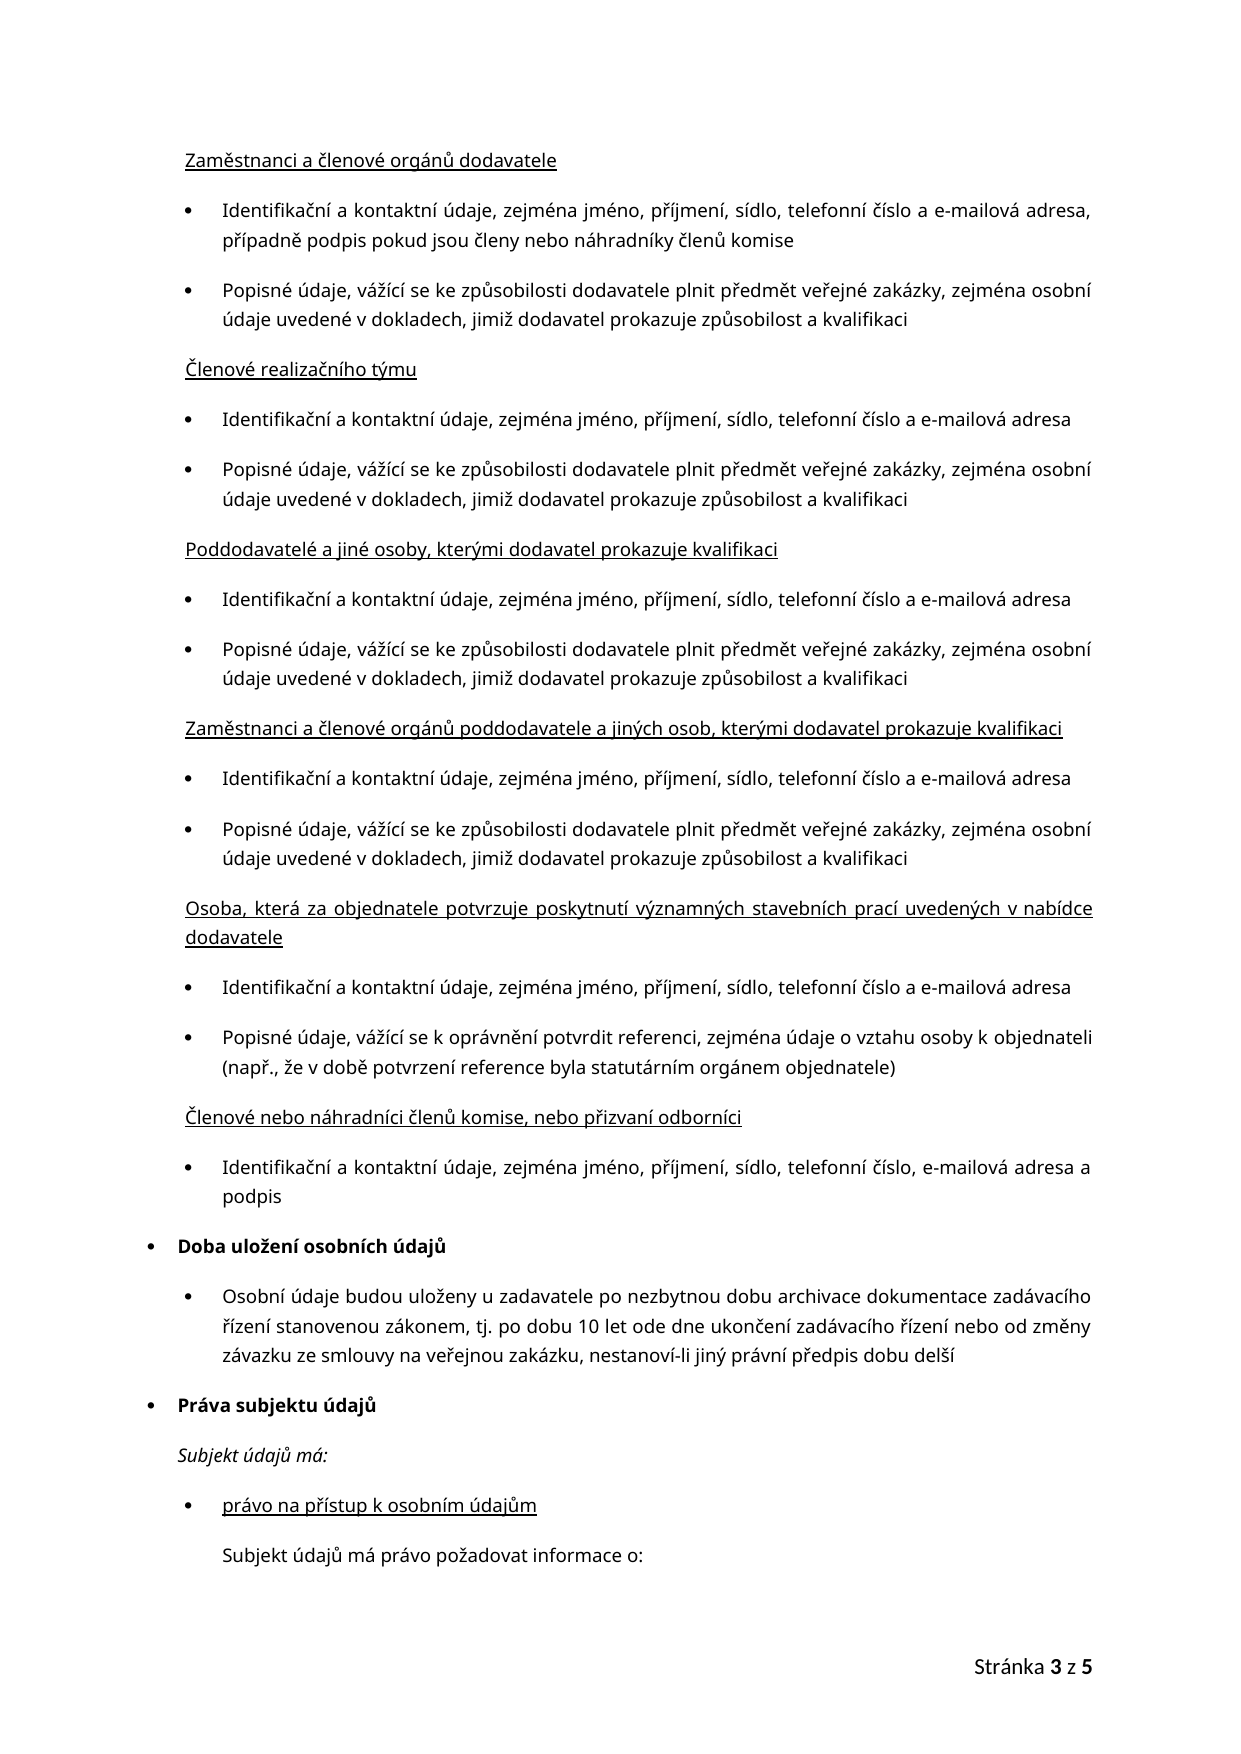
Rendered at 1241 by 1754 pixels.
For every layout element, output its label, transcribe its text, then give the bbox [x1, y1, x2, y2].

list Subjekt údajů má právo požadovat informace o: [222, 1543, 1093, 1568]
text právo na přístup k osobním údajům [185, 1492, 1093, 1518]
text Práva subjektu údajů [148, 1392, 1093, 1418]
text Identifikační a kontaktní údaje, zejména jméno, příjmení, sídlo, telefonní číslo a e-mailová adresa, případně podpis pokud jsou členy nebo náhradníky členů komise [185, 198, 1093, 252]
text Doba uložení osobních údajů [148, 1233, 1093, 1259]
text Identifikační a kontaktní údaje, zejména jméno, příjmení, sídlo, telefonní číslo a e-mailová adresa [185, 407, 1093, 432]
text Identifikační a kontaktní údaje, zejména jméno, příjmení, sídlo, telefonní číslo a e-mailová adresa [185, 974, 1093, 1000]
text Identifikační a kontaktní údaje, zejména jméno, příjmení, sídlo, telefonní číslo, e-mailová adresa a podpis [185, 1154, 1093, 1209]
text Osoba, která za objednatele potvrzuje poskytnutí významných stavebních prací uvedených v nabídce dodavatele [185, 895, 1093, 917]
text Identifikační a kontaktní údaje, zejména jméno, příjmení, sídlo, telefonní číslo a e-mailová adresa [185, 766, 1093, 791]
text Identifikační a kontaktní údaje, zejména jméno, příjmení, sídlo, telefonní číslo a e-mailová adresa [185, 586, 1093, 612]
text Osoba, která za objednatele potvrzuje poskytnutí významných stavebních prací uvedených v nabídce dodavatele [185, 918, 1093, 950]
text Zaměstnanci a členové orgánů dodavatele [185, 148, 1093, 173]
text Členové realizačního týmu [185, 356, 1093, 382]
text Zaměstnanci a členové orgánů poddodavatele a jiných osob, kterými dodavatel prokazuje kvalifikaci [185, 716, 1093, 741]
text Osobní údaje budou uloženy u zadavatele po nezbytnou dobu archivace dokumentace zadávacího řízení stanovenou zákonem, tj. po dobu 10 let ode dne ukončení zadávacího řízení nebo od změny závazku ze smlouvy na veřejnou zakázku, nestanoví-li jiný právní předpis dobu delší [185, 1284, 1093, 1368]
text Poddodavatelé a jiné osoby, kterými dodavatel prokazuje kvalifikaci [185, 536, 1093, 562]
text Subjekt údajů má: [148, 1442, 1093, 1468]
text Popisné údaje, vážící se k oprávnění potvrdit referenci, zejména údaje o vztahu osoby k objednateli (např., že v době potvrzení reference byla statutárním orgánem objednatele) [185, 1025, 1093, 1079]
text Členové nebo náhradníci členů komise, nebo přizvaní odborníci [185, 1104, 1093, 1129]
